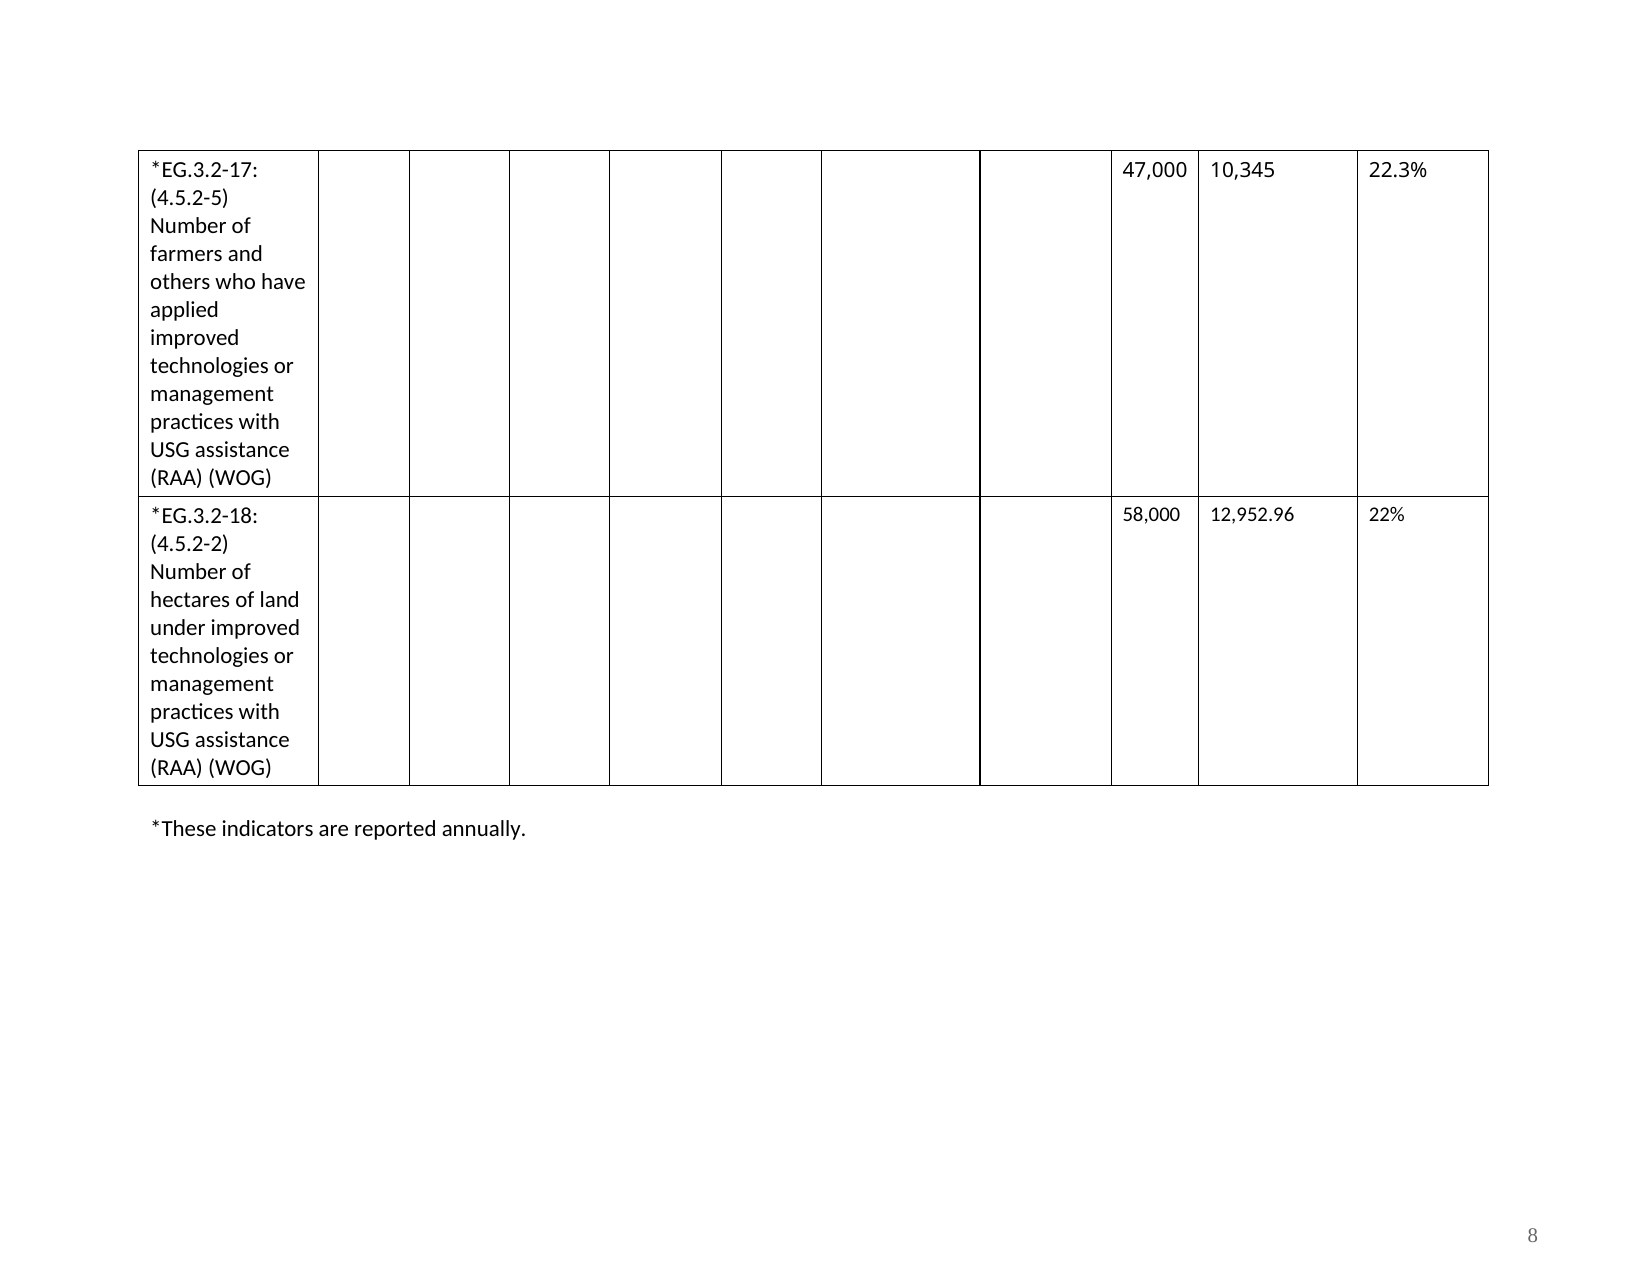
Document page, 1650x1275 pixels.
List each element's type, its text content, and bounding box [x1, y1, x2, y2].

table_cell [610, 151, 721, 496]
table_cell [981, 151, 1111, 496]
table_cell *EG.3.2-17: (4.5.2-5) Number of farmers and others who have applied improved technologies or management practices with USG assistance (RAA) (WOG) [139, 151, 318, 496]
table_cell [722, 497, 821, 785]
text *These indicators are reported annually. [150, 814, 1500, 842]
table_cell [981, 497, 1111, 785]
table_cell [510, 151, 609, 496]
table_cell [722, 151, 821, 496]
table_cell 58,000 [1112, 497, 1198, 785]
table_cell [822, 497, 979, 785]
table_cell 10,345 [1199, 151, 1357, 496]
table_cell *EG.3.2-18: (4.5.2-2) Number of hectares of land under improved technologies or management practices with USG assistance (RAA) (WOG) [139, 497, 318, 785]
table_cell [610, 497, 721, 785]
table_cell [510, 497, 609, 785]
table_cell [410, 151, 509, 496]
table_cell [319, 151, 409, 496]
table_cell [410, 497, 509, 785]
table_cell 12,952.96 [1199, 497, 1357, 785]
table_cell [822, 151, 979, 496]
table_cell 22% [1358, 497, 1488, 785]
table_cell [319, 497, 409, 785]
table_cell 22.3% [1358, 151, 1488, 496]
table_cell 47,000 [1112, 151, 1198, 496]
